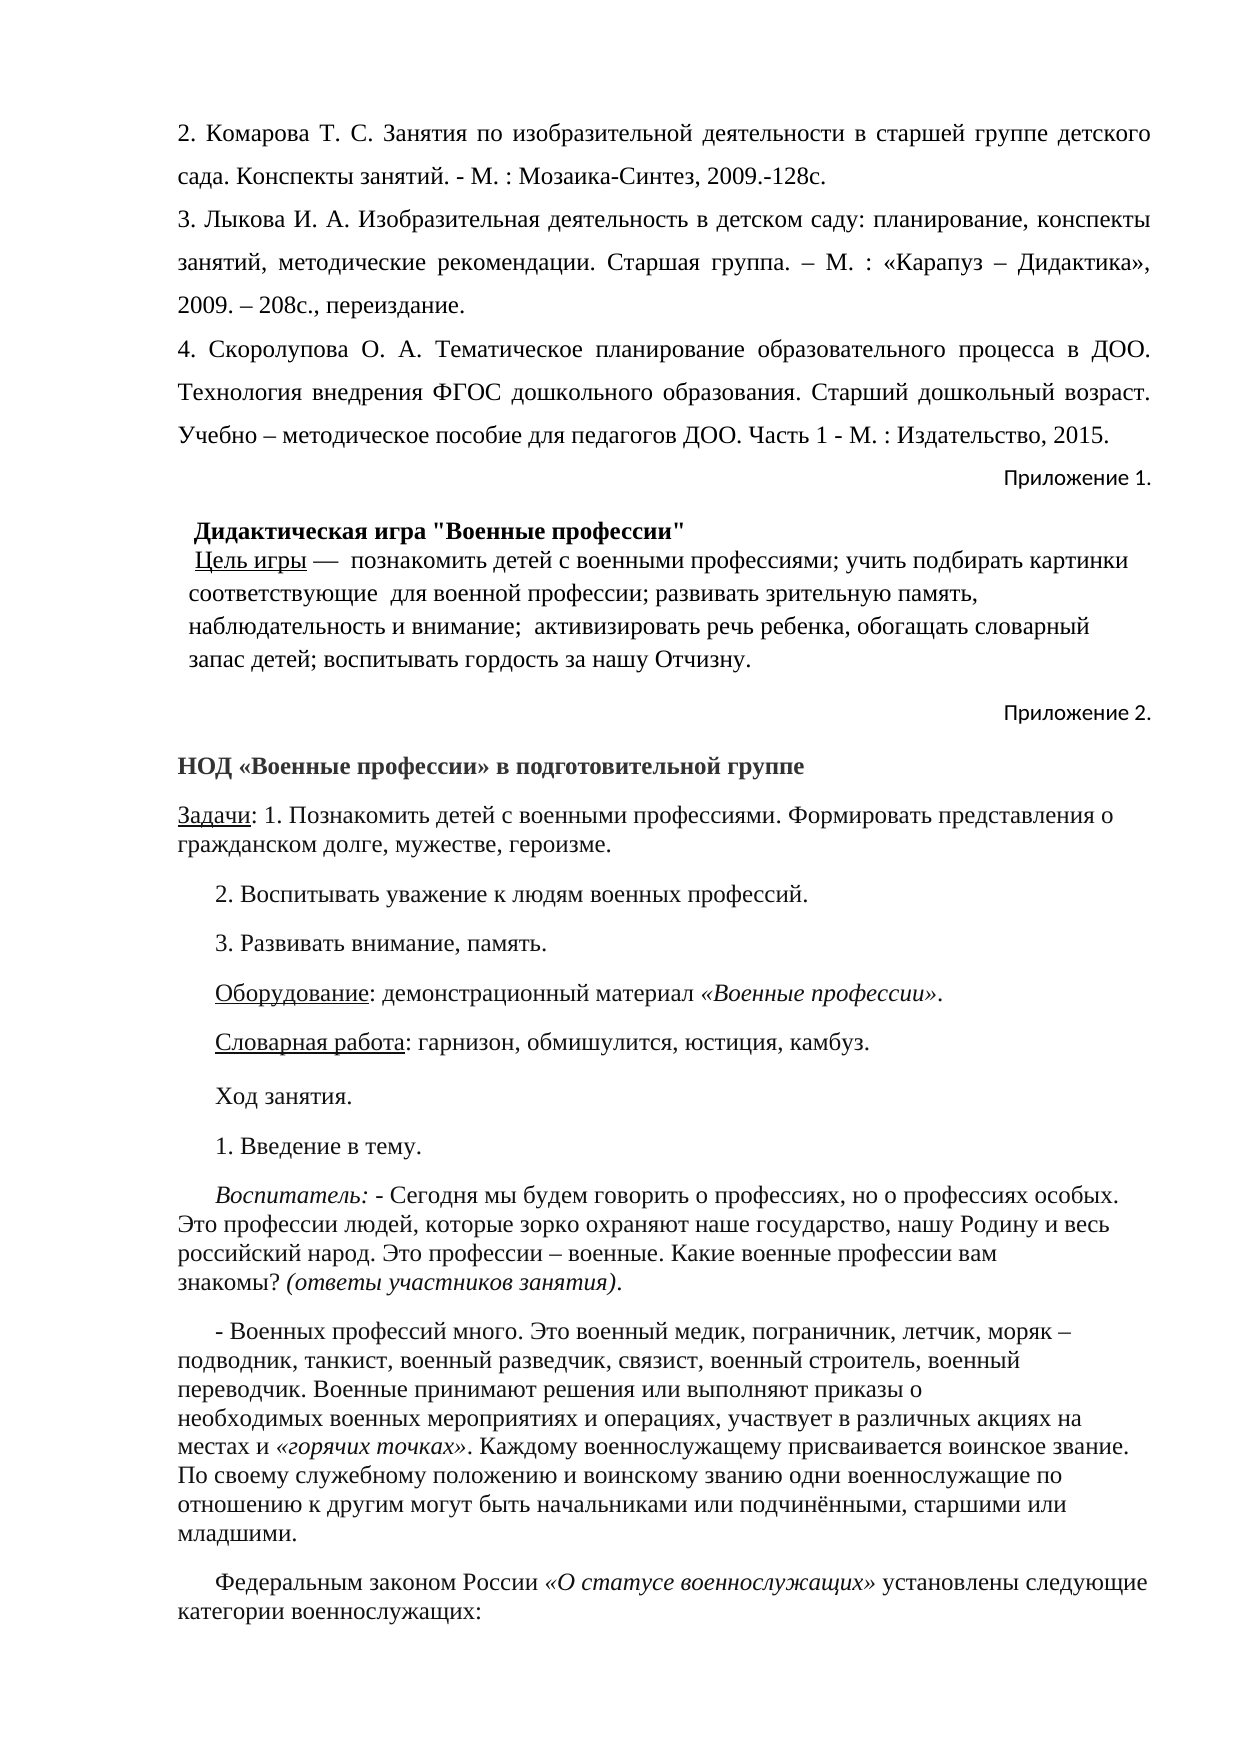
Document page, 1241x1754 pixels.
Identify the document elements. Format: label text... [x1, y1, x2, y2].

text Цель игры — познакомить детей с военными профессиями; учить подбирать картинки соответствующие для военной профессии; развивать зрительную память, наблюдательность и внимание; активизировать речь ребенка, обогащать словарный запас детей; воспитывать гордость за нашу Отчизну. [188, 545, 1152, 673]
text 4. Скоролупова О. А. Тематическое планирование образовательного процесса в ДОО. Технология внедрения ФГОС дошкольного образования. Старший дошкольный возраст. Учебно – методическое пособие для педагогов ДОО. Часть 1 - М. : Издательство, 2015. [177, 334, 1152, 449]
text Словарная работа: гарнизон, обмишулится, юстиция, камбуз. [177, 1027, 1152, 1056]
text 3. Лыкова И. А. Изобразительная деятельность в детском саду: планирование, конспекты занятий, методические рекомендации. Старшая группа. – М. : «Карапуз – Дидактика», 2009. – 208с., переиздание. [177, 204, 1152, 319]
text - Военных профессий много. Это военный медик, пограничник, летчик, моряк – подводник, танкист, военный разведчик, связист, военный строитель, военный переводчик. Военные принимают решения или выполняют приказы о необходимых военных мероприятиях и операциях, участвует в различных акциях на местах и «горячих точках». Каждому военнослужащему присваивается воинское звание. По своему служебному положению и воинскому званию одни военнослужащие по отношению к другим могут быть начальниками или подчинёнными, старшими или младшими. [177, 1316, 1152, 1546]
text Федеральным законом России «О статусе военнослужащих» установлены следующие категории военнослужащих: [177, 1567, 1152, 1625]
text Дидактическая игра "Военные профессии" [188, 516, 1152, 545]
text 2. Комарова Т. С. Занятия по изобразительной деятельности в старшей группе детского сада. Конспекты занятий. - М. : Мозаика-Синтез, 2009.-128с. [177, 118, 1152, 190]
text 2. Воспитывать уважение к людям военных профессий. [177, 879, 1152, 907]
text НОД «Военные профессии» в подготовительной группе [177, 751, 1152, 779]
text Приложение 1. [177, 463, 1152, 491]
text Воспитатель: - Сегодня мы будем говорить о профессиях, но о профессиях особых. Это профессии людей, которые зорко охраняют наше государство, нашу Родину и весь российский народ. Это профессии – военные. Какие военные профессии вам знакомы? (ответы участников занятия). [177, 1181, 1152, 1296]
text Оборудование: демонстрационный материал «Военные профессии». [177, 978, 1152, 1007]
text 1. Введение в тему. [177, 1131, 1152, 1160]
text Задачи: 1. Познакомить детей с военными профессиями. Формировать представления о гражданском долге, мужестве, героизме. [177, 800, 1152, 858]
text Приложение 2. [177, 698, 1152, 726]
text Ход занятия. [177, 1081, 1152, 1110]
text 3. Развивать внимание, память. [177, 928, 1152, 957]
